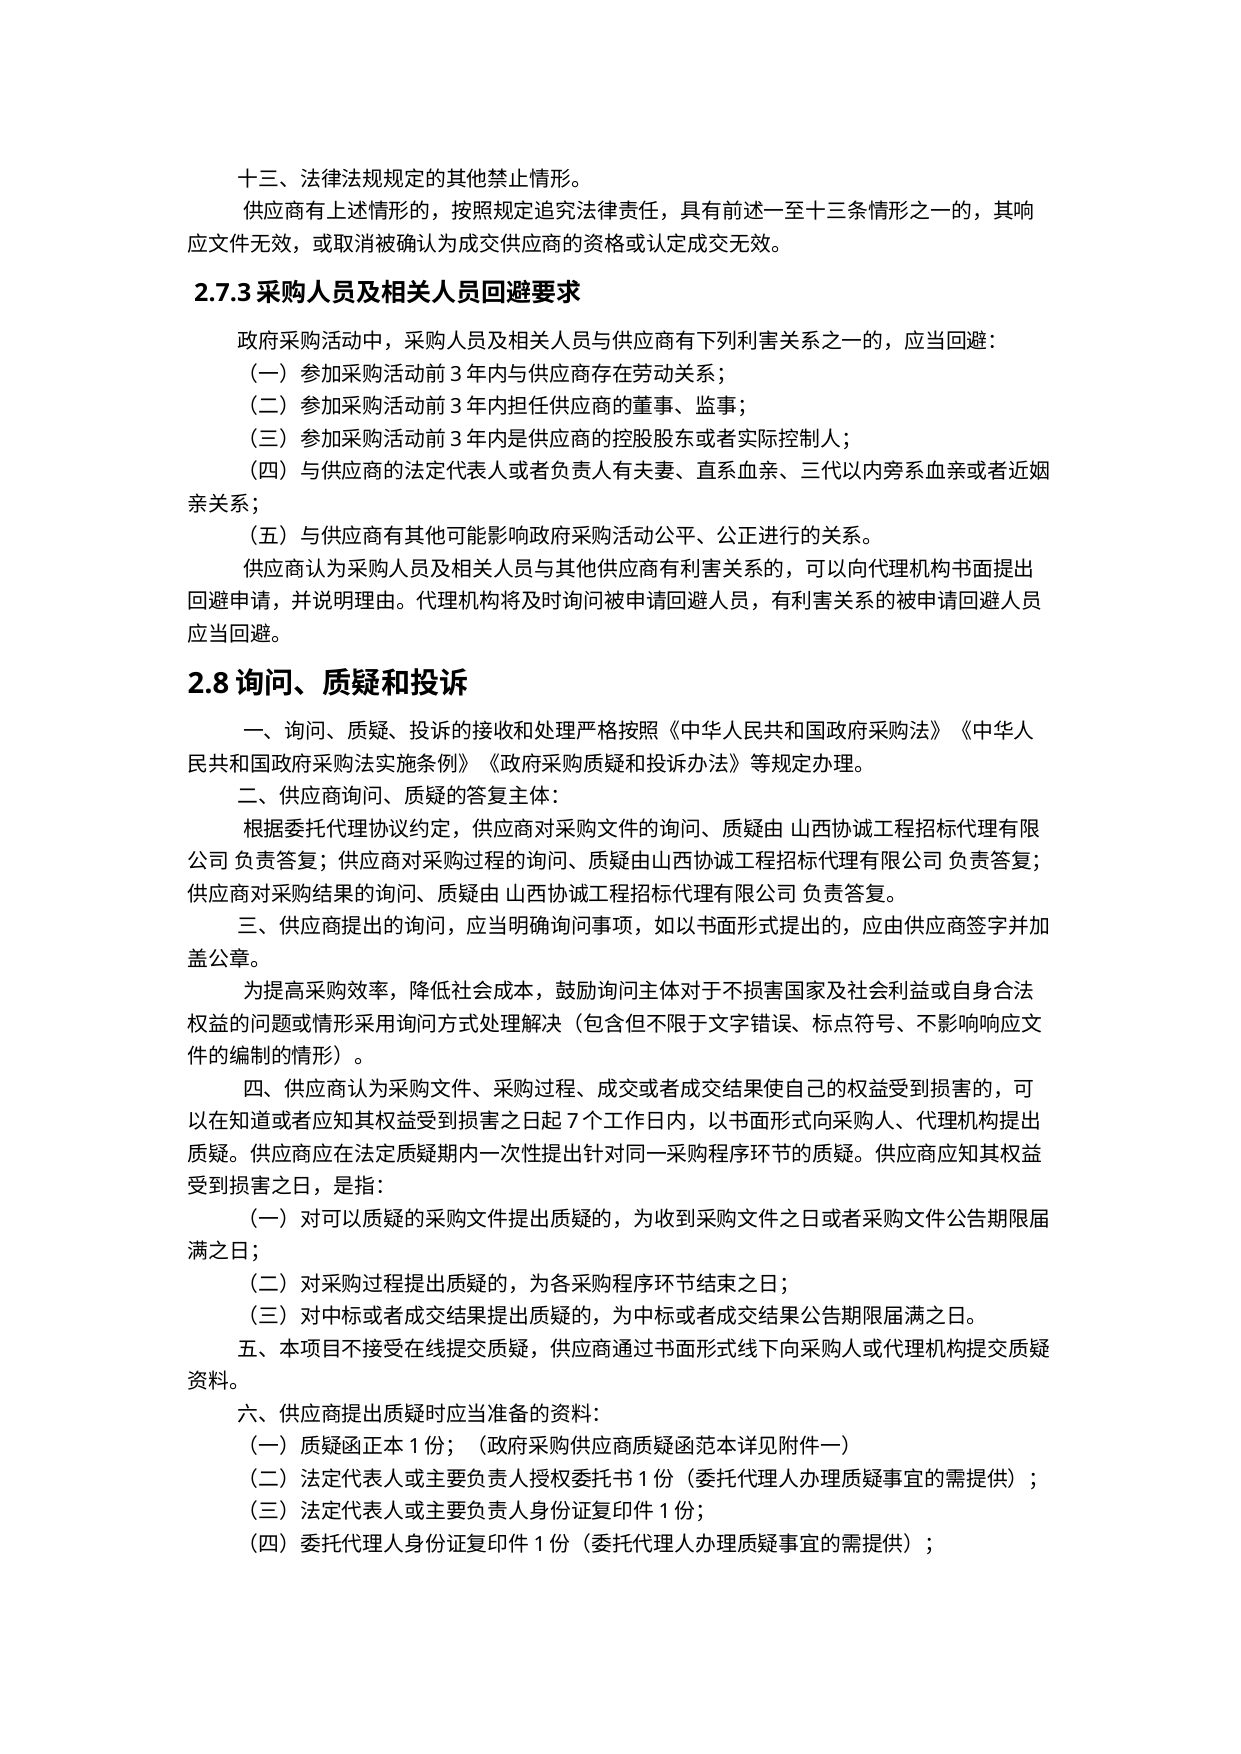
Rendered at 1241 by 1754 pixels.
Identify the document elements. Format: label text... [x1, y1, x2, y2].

text 三、供应商提出的询问，应当明确询问事项，如以书面形式提出的，应由供应商签字并加盖公章。 [187, 909, 1053, 974]
text 2.7.3采购人员及相关人员回避要求 [187, 259, 1053, 324]
text （三）对中标或者成交结果提出质疑的，为中标或者成交结果公告期限届满之日。 [187, 1299, 1053, 1332]
text （一）参加采购活动前3年内与供应商存在劳动关系； [187, 357, 1053, 389]
text 二、供应商询问、质疑的答复主体： [187, 779, 1053, 812]
text （四）与供应商的法定代表人或者负责人有夫妻、直系血亲、三代以内旁系血亲或者近姻亲关系； [187, 454, 1053, 519]
text （一）质疑函正本1份；（政府采购供应商质疑函范本详见附件一） [187, 1429, 1053, 1462]
text 供应商认为采购人员及相关人员与其他供应商有利害关系的，可以向代理机构书面提出回避申请，并说明理由。代理机构将及时询问被申请回避人员，有利害关系的被申请回避人员应当回避。 [187, 552, 1053, 649]
text （二）法定代表人或主要负责人授权委托书1份（委托代理人办理质疑事宜的需提供）； [187, 1462, 1053, 1494]
text （二）对采购过程提出质疑的，为各采购程序环节结束之日； [187, 1267, 1053, 1299]
text （三）法定代表人或主要负责人身份证复印件1份； [187, 1494, 1053, 1527]
text 四、供应商认为采购文件、采购过程、成交或者成交结果使自己的权益受到损害的，可以在知道或者应知其权益受到损害之日起7个工作日内，以书面形式向采购人、代理机构提出质疑。供应商应在法定质疑期内一次性提出针对同一采购程序环节的质疑。供应商应知其权益受到损害之日，是指： [187, 1072, 1053, 1202]
text 十三、法律法规规定的其他禁止情形。 [187, 162, 1053, 194]
text （四）委托代理人身份证复印件1份（委托代理人办理质疑事宜的需提供）； [187, 1527, 1053, 1559]
text 五、本项目不接受在线提交质疑，供应商通过书面形式线下向采购人或代理机构提交质疑资料。 [187, 1332, 1053, 1397]
text 为提高采购效率，降低社会成本，鼓励询问主体对于不损害国家及社会利益或自身合法权益的问题或情形采用询问方式处理解决（包含但不限于文字错误、标点符号、不影响响应文件的编制的情形）。 [187, 974, 1053, 1072]
text 六、供应商提出质疑时应当准备的资料： [187, 1397, 1053, 1429]
text （二）参加采购活动前3年内担任供应商的董事、监事； [187, 389, 1053, 422]
text （三）参加采购活动前3年内是供应商的控股股东或者实际控制人； [187, 422, 1053, 454]
text 一、询问、质疑、投诉的接收和处理严格按照《中华人民共和国政府采购法》《中华人民共和国政府采购法实施条例》《政府采购质疑和投诉办法》等规定办理。 [187, 714, 1053, 779]
text 政府采购活动中，采购人员及相关人员与供应商有下列利害关系之一的，应当回避： [187, 324, 1053, 357]
text 2.8询问、质疑和投诉 [187, 649, 1053, 714]
text （一）对可以质疑的采购文件提出质疑的，为收到采购文件之日或者采购文件公告期限届满之日； [187, 1202, 1053, 1267]
text 供应商有上述情形的，按照规定追究法律责任，具有前述一至十三条情形之一的，其响应文件无效，或取消被确认为成交供应商的资格或认定成交无效。 [187, 194, 1053, 259]
text 根据委托代理协议约定，供应商对采购文件的询问、质疑由 山西协诚工程招标代理有限公司 负责答复；供应商对采购过程的询问、质疑由山西协诚工程招标代理有限公司 负责答复；供应商对采购结果的询问、质疑由 山西协诚工程招标代理有限公司 负责答复。 [187, 812, 1053, 909]
text （五）与供应商有其他可能影响政府采购活动公平、公正进行的关系。 [187, 519, 1053, 552]
